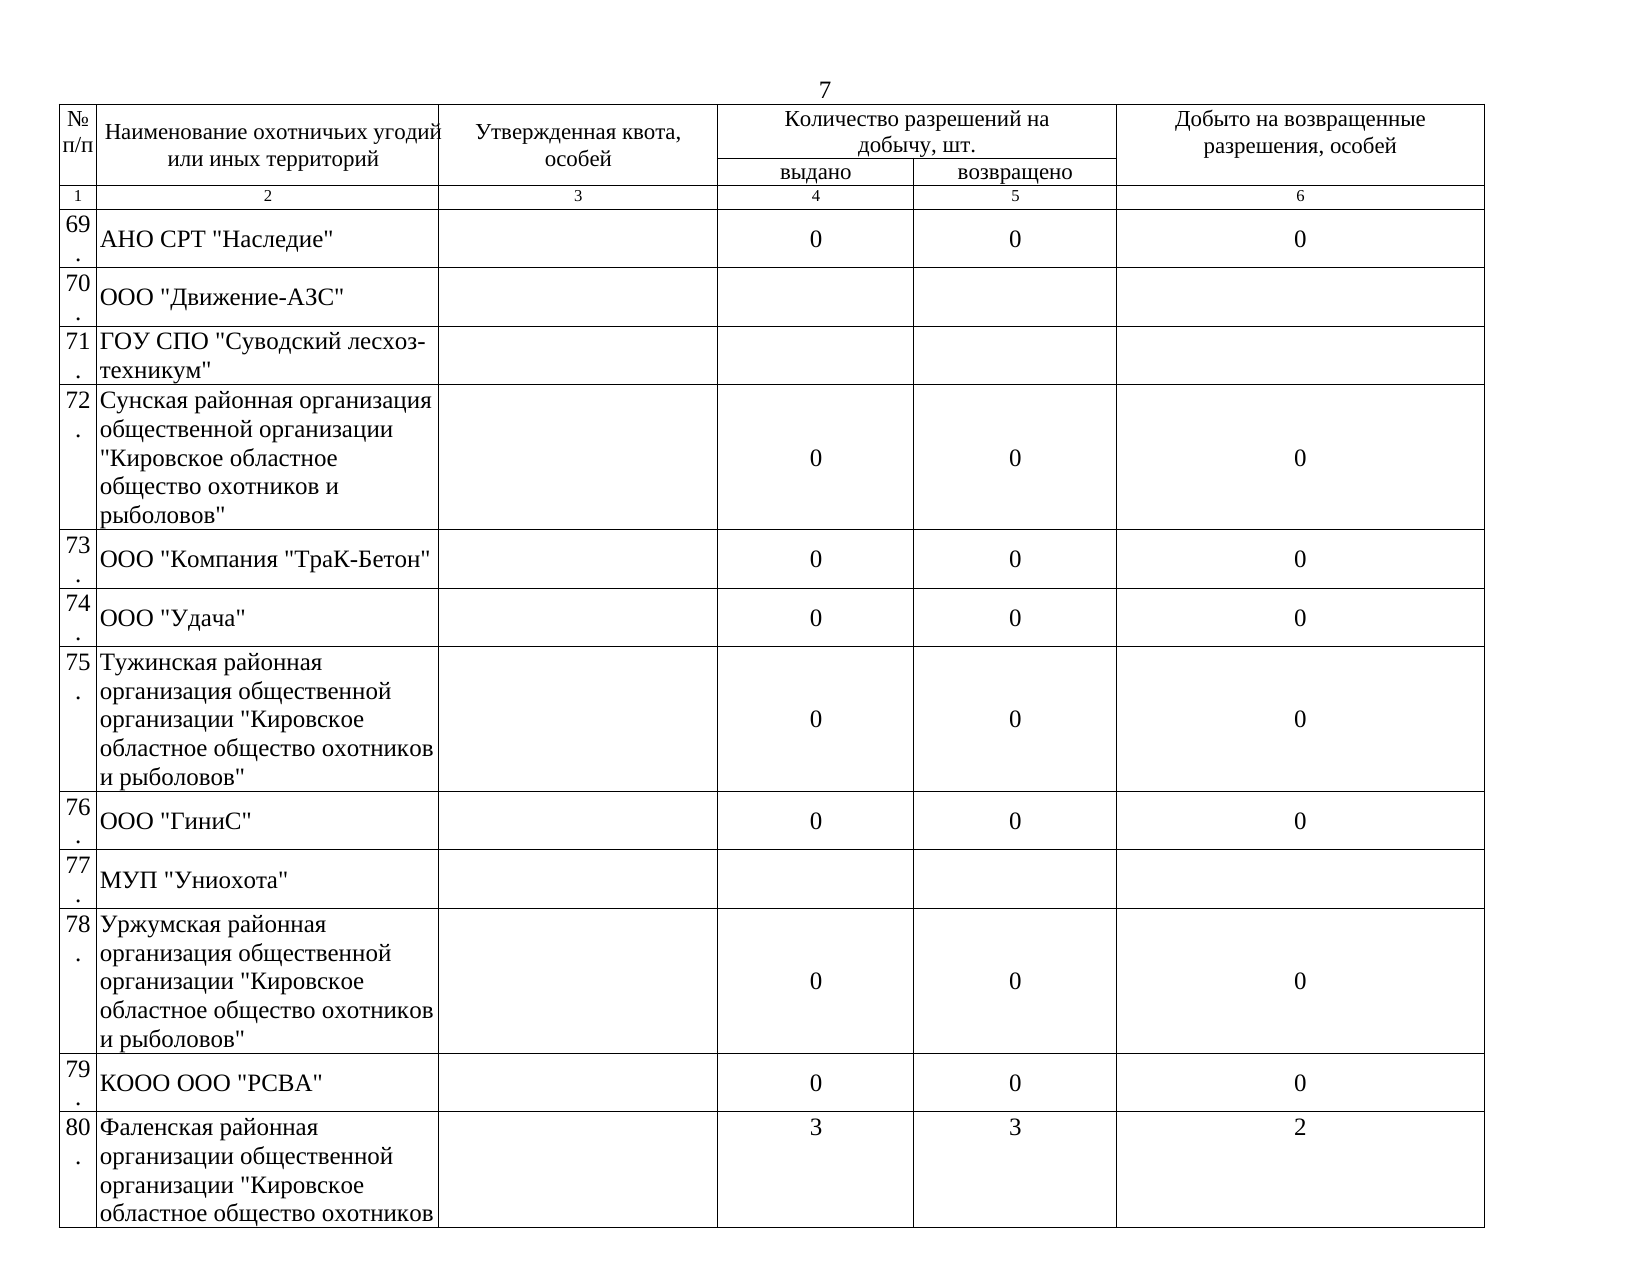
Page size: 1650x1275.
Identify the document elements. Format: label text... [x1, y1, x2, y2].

table_cell 80. [60, 1112, 96, 1227]
table_cell 0 [914, 792, 1116, 849]
table_cell выдано [718, 159, 913, 185]
table_cell [439, 850, 717, 908]
table_cell 0 [914, 1054, 1116, 1111]
table_cell [439, 268, 717, 326]
table_cell [439, 792, 717, 849]
table_cell [914, 327, 1116, 384]
table_cell 0 [914, 385, 1116, 529]
table_cell 0 [914, 647, 1116, 791]
table_cell 0 [1117, 909, 1484, 1053]
table_cell [718, 268, 913, 326]
table_cell [1117, 268, 1484, 326]
table_cell [1117, 850, 1484, 908]
table_cell [439, 647, 717, 791]
table_cell 0 [718, 589, 913, 646]
table_cell 0 [1117, 1054, 1484, 1111]
table_cell [439, 327, 717, 384]
table_cell 0 [914, 210, 1116, 267]
table_cell [439, 589, 717, 646]
table_cell 0 [718, 530, 913, 587]
table_header № п/п [60, 105, 96, 185]
table_cell 6 [1117, 186, 1484, 208]
table_cell [439, 909, 717, 1053]
table_cell 76. [60, 792, 96, 849]
table_cell 2 [1117, 1112, 1484, 1227]
table_cell 3 [439, 186, 717, 208]
table_cell 0 [1117, 530, 1484, 587]
table_cell [439, 1054, 717, 1111]
table_cell 0 [1117, 647, 1484, 791]
table_cell 73. [60, 530, 96, 587]
table_cell 70. [60, 268, 96, 326]
table_cell 79. [60, 1054, 96, 1111]
table_cell 0 [1117, 210, 1484, 267]
table_cell ООО "Удача" [97, 589, 438, 646]
table_cell 3 [718, 1112, 913, 1227]
table_cell 0 [1117, 792, 1484, 849]
table_cell ООО "Компания "ТраК-Бетон" [97, 530, 438, 587]
table_cell МУП "Униохота" [97, 850, 438, 908]
table_cell [439, 1112, 717, 1227]
table_cell 0 [1117, 589, 1484, 646]
table_cell возвращено [914, 159, 1116, 185]
table_header Количество разрешений на добычу, шт. [718, 105, 1116, 157]
table_cell Фаленская районная организации общественной организации "Кировское областное общество охотников и рыболовов" [97, 1112, 438, 1227]
table_cell 4 [718, 186, 913, 208]
table_cell АНО СРТ "Наследие" [97, 210, 438, 267]
table_cell 71. [60, 327, 96, 384]
table_cell 74. [60, 589, 96, 646]
table_cell 3 [914, 1112, 1116, 1227]
table_cell 77. [60, 850, 96, 908]
table_cell Сунская районная организация общественной организации "Кировское областное общество охотников и рыболовов" [97, 385, 438, 529]
table_cell КООО ООО "РСВА" [97, 1054, 438, 1111]
table_cell [914, 268, 1116, 326]
table_cell 0 [718, 210, 913, 267]
table_cell [914, 850, 1116, 908]
table_cell ООО "ГиниС" [97, 792, 438, 849]
table_cell 2 [97, 186, 438, 208]
table_cell 0 [914, 530, 1116, 587]
table_cell 0 [718, 1054, 913, 1111]
table_cell 75. [60, 647, 96, 791]
table_header Утвержденная квота, особей [439, 105, 717, 185]
table_cell 0 [718, 909, 913, 1053]
table_cell ООО "Движение-АЗС" [97, 268, 438, 326]
table_cell [718, 850, 913, 908]
table_header Наименование охотничьих угодий или иных территорий [97, 105, 438, 185]
table_cell [718, 327, 913, 384]
table_cell Тужинская районная организация общественной организации "Кировское областное общество охотников и рыболовов" [97, 647, 438, 791]
table_cell 1 [60, 186, 96, 208]
table_cell 0 [718, 792, 913, 849]
table_cell [1117, 327, 1484, 384]
table_header Добыто на возвращенные разрешения, особей [1117, 105, 1484, 185]
table_cell 0 [718, 385, 913, 529]
table_cell Уржумская районная организация общественной организации "Кировское областное общество охотников и рыболовов" [97, 909, 438, 1053]
table_cell [439, 385, 717, 529]
table_cell 69. [60, 210, 96, 267]
table_cell ГОУ СПО "Суводский лесхоз-техникум" [97, 327, 438, 384]
table_cell 5 [914, 186, 1116, 208]
table_cell [439, 530, 717, 587]
table_cell 78. [60, 909, 96, 1053]
table_cell 72. [60, 385, 96, 529]
table_cell 0 [914, 589, 1116, 646]
table_cell 0 [1117, 385, 1484, 529]
table_cell 0 [914, 909, 1116, 1053]
table_cell [439, 210, 717, 267]
table_cell 0 [718, 647, 913, 791]
